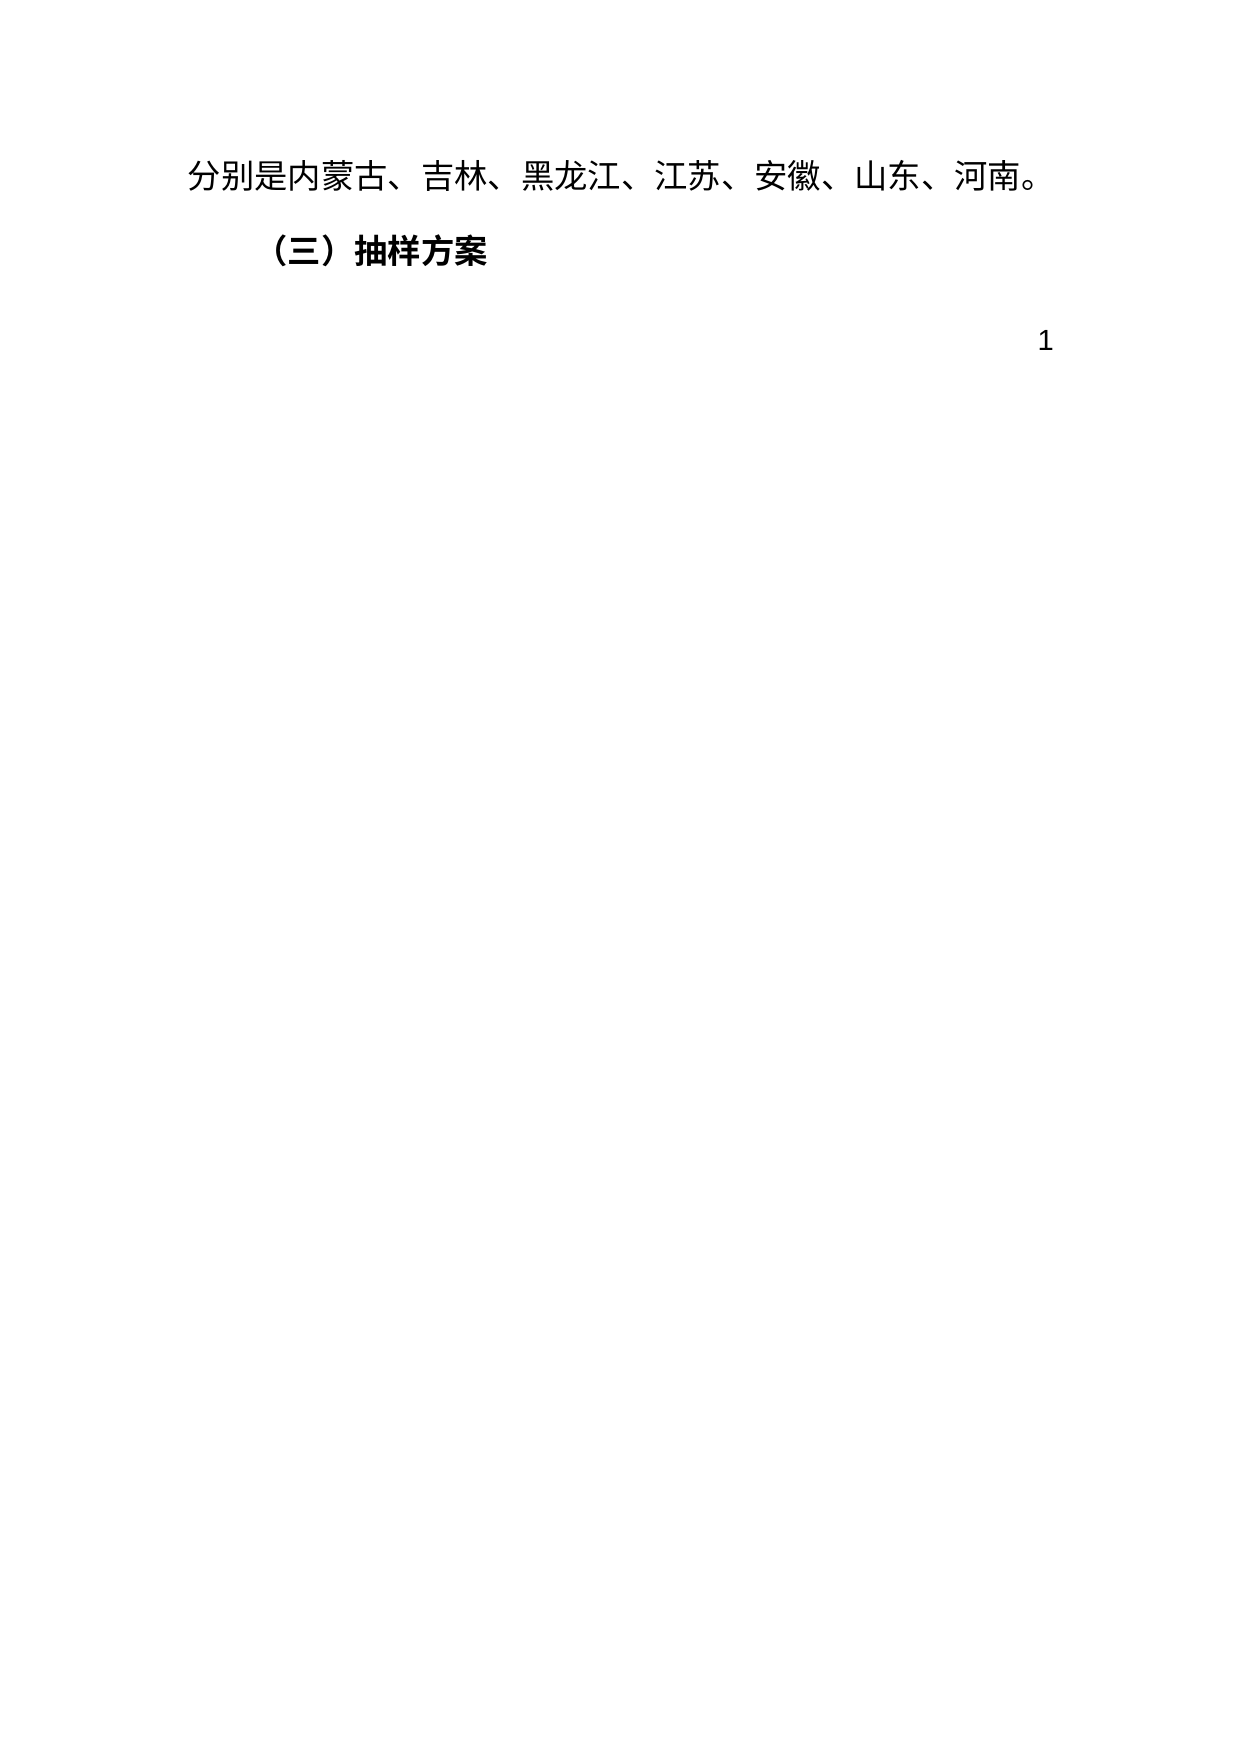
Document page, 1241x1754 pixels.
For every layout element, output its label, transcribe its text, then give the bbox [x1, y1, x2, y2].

text 分别是内蒙古、吉林、黑龙江、江苏、安徽、山东、河南。 [187, 150, 1069, 198]
text 1 [1037, 324, 1069, 357]
text （三）抽样方案 [254, 225, 1069, 273]
